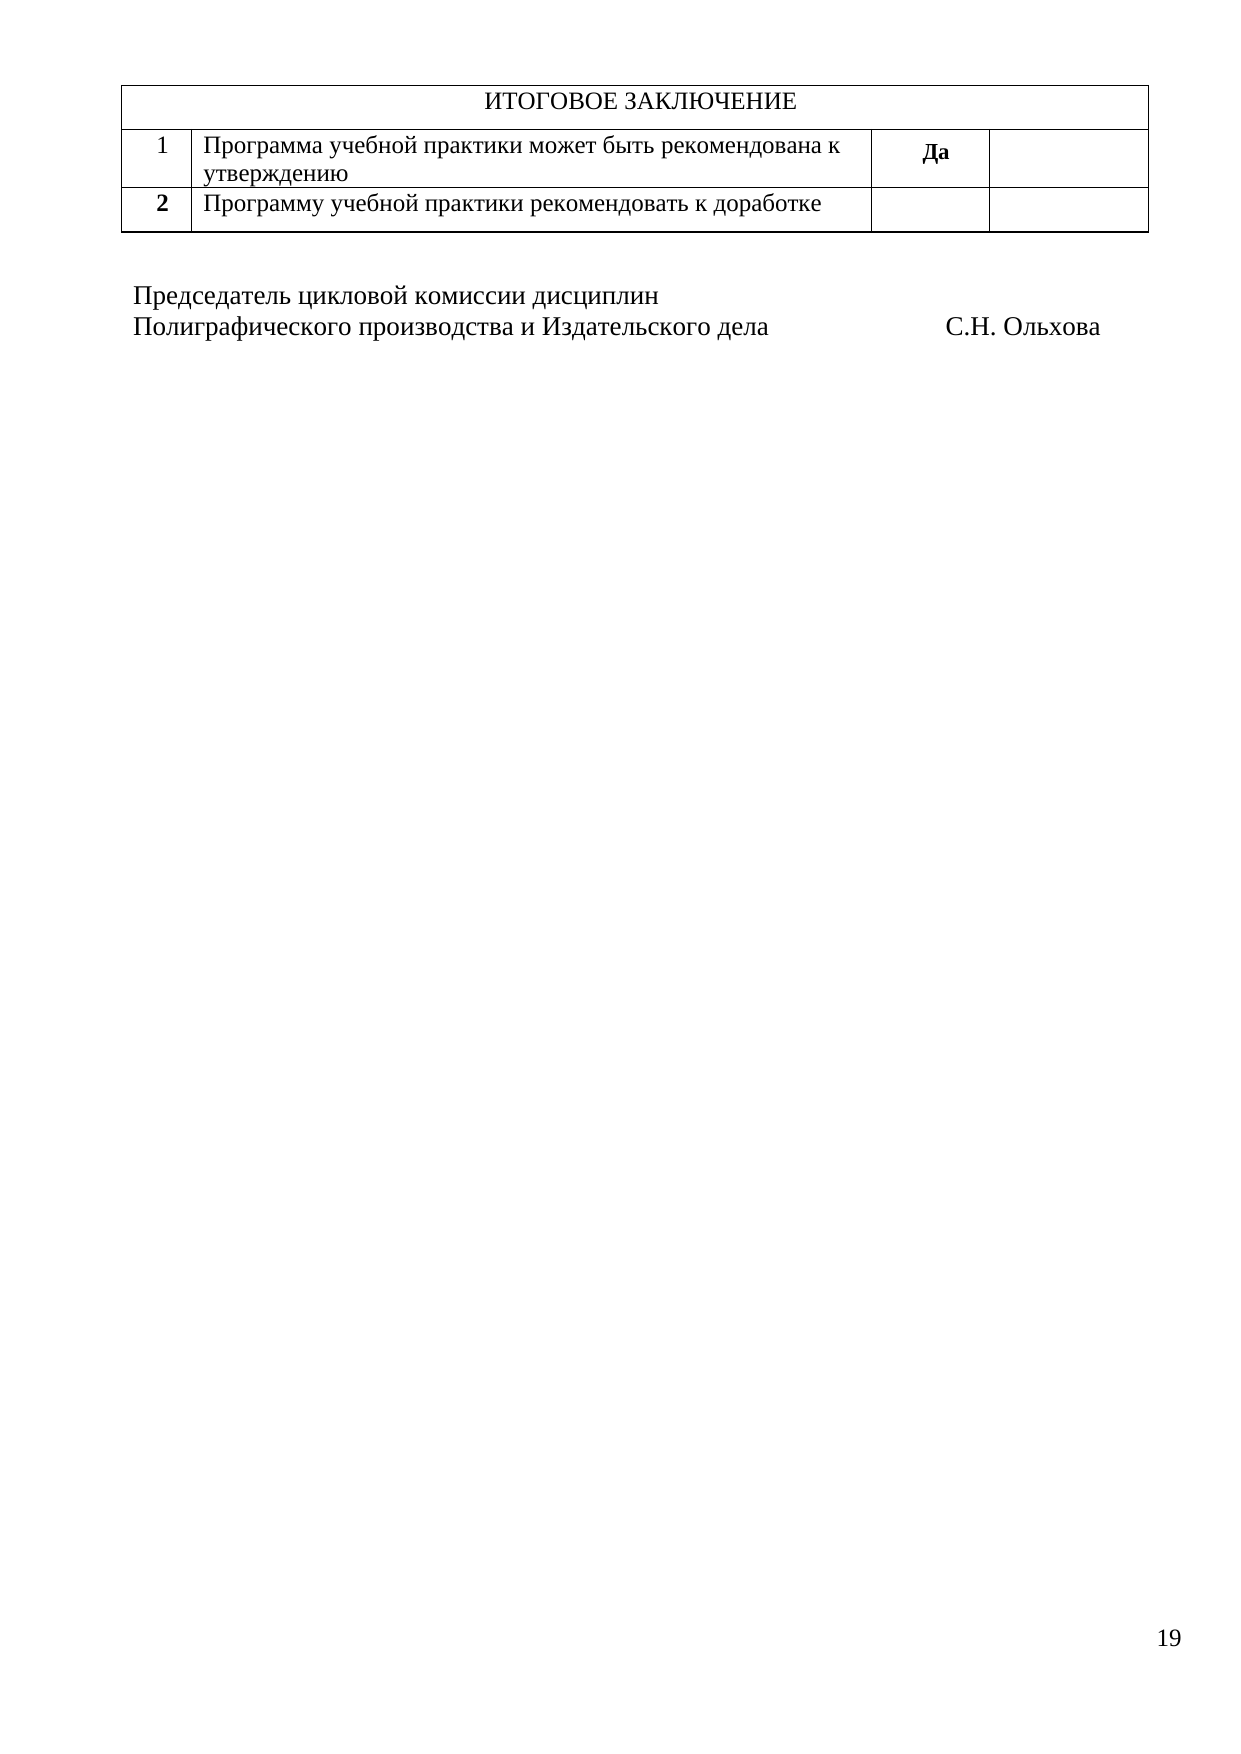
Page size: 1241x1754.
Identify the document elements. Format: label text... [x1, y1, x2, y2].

table_cell [990, 130, 1148, 187]
table_cell [872, 188, 989, 231]
table_cell Да [872, 130, 989, 187]
table_cell ИТОГОВОЕ ЗАКЛЮЧЕНИЕ [122, 86, 1148, 129]
table_cell Программа учебной практики может быть рекомендована к утверждению [192, 130, 871, 187]
table_cell 2 [122, 188, 191, 231]
table_cell 1 [122, 130, 191, 187]
text Председатель цикловой комиссии дисциплин [133, 279, 1181, 310]
table_cell [990, 188, 1148, 231]
table_cell Программу учебной практики рекомендовать к доработке [192, 188, 871, 231]
text Полиграфического производства и Издательского дела С.Н. Ольхова [133, 310, 1181, 341]
